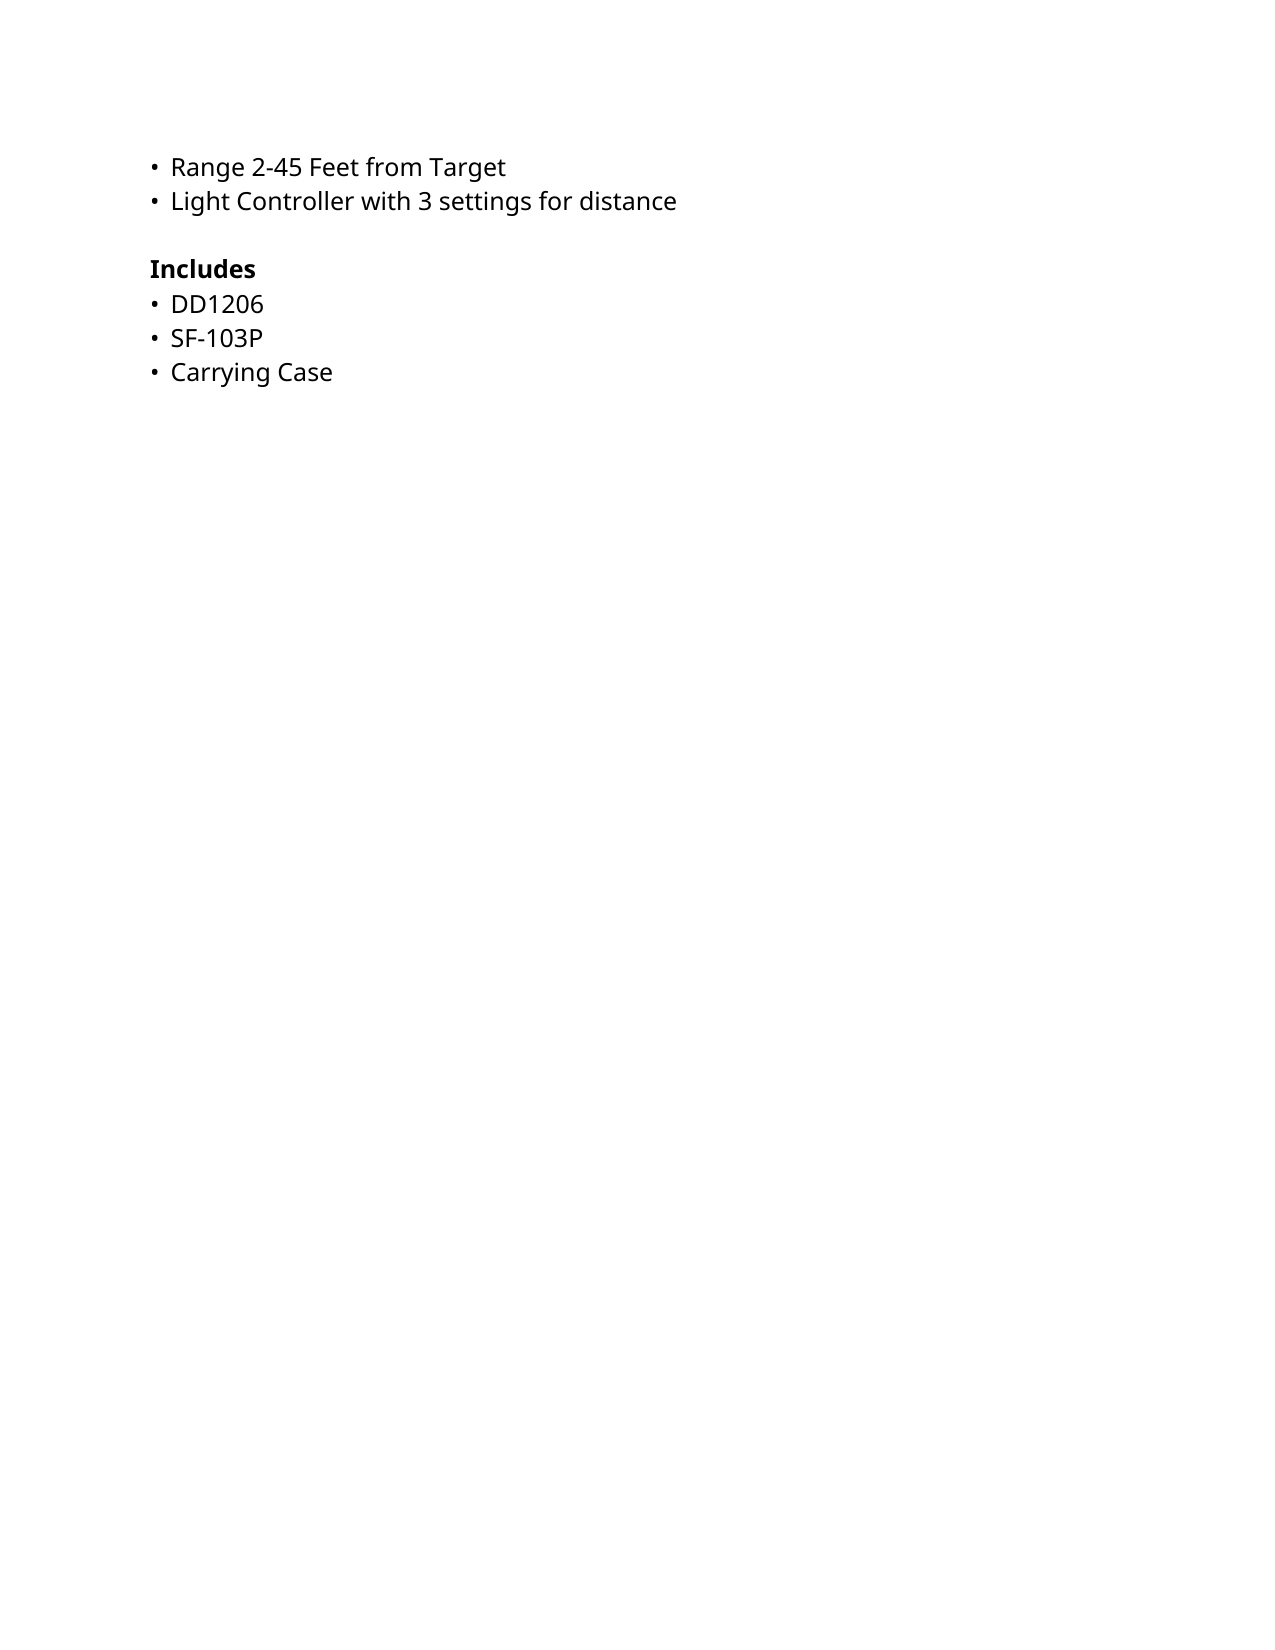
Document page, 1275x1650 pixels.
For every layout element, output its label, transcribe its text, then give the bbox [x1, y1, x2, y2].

list DD1206 [150, 286, 1125, 320]
list Range 2-45 Feet from Target [150, 150, 1125, 184]
list Light Controller with 3 settings for distance [150, 184, 1125, 218]
text Includes [150, 252, 1125, 286]
list Carrying Case [150, 354, 1125, 388]
list SF-103P [150, 320, 1125, 354]
